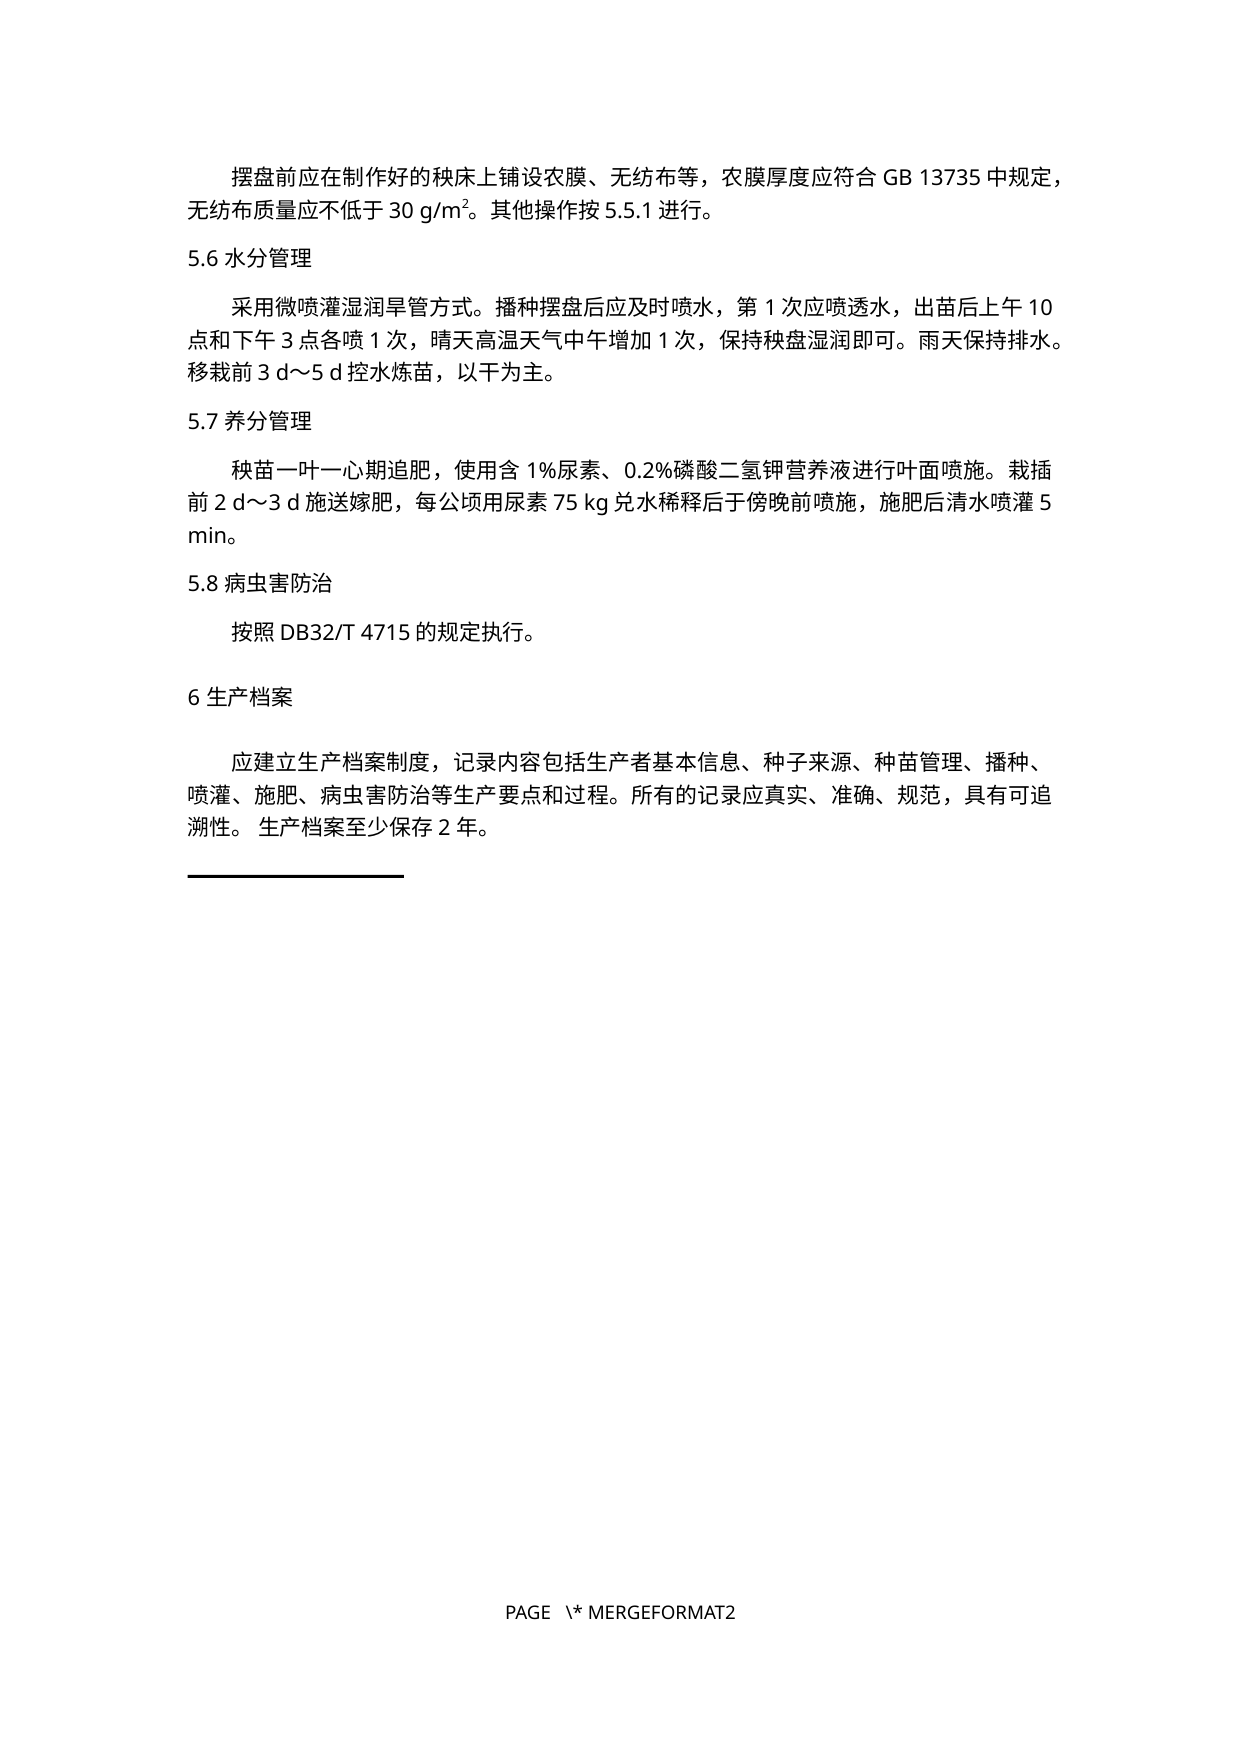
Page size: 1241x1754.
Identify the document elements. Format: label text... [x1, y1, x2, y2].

text 摆盘前应在制作好的秧床上铺设农膜、无纺布等，农膜厚度应符合GB 13735中规定，无纺布质量应不低于30 g/m2。其他操作按5.5.1进行。 [187, 160, 1053, 225]
text 按照DB32/T 4715的规定执行。 [187, 615, 1053, 647]
text 6 生产档案 [187, 680, 1053, 712]
list 5.6 水分管理 [187, 241, 1053, 273]
text 秧苗一叶一心期追肥，使用含1%尿素、0.2%磷酸二氢钾营养液进行叶面喷施。栽插前2 d～3 d施送嫁肥，每公顷用尿素75 kg兑水稀释后于傍晚前喷施，施肥后清水喷灌5 min。 [187, 452, 1053, 550]
text 应建立生产档案制度，记录内容包括生产者基本信息、种子来源、种苗管理、播种、喷灌、施肥、病虫害防治等生产要点和过程。所有的记录应真实、准确、规范，具有可追溯性。 生产档案至少保存 2 年。 [187, 745, 1053, 842]
text 采用微喷灌湿润旱管方式。播种摆盘后应及时喷水，第1次应喷透水，出苗后上午10点和下午3点各喷1次，晴天高温天气中午增加1次，保持秧盘湿润即可。雨天保持排水。移栽前3 d～5 d控水炼苗，以干为主。 [187, 290, 1053, 387]
list 5.7 养分管理 [187, 403, 1053, 436]
list 5.8 病虫害防治 [187, 566, 1053, 598]
